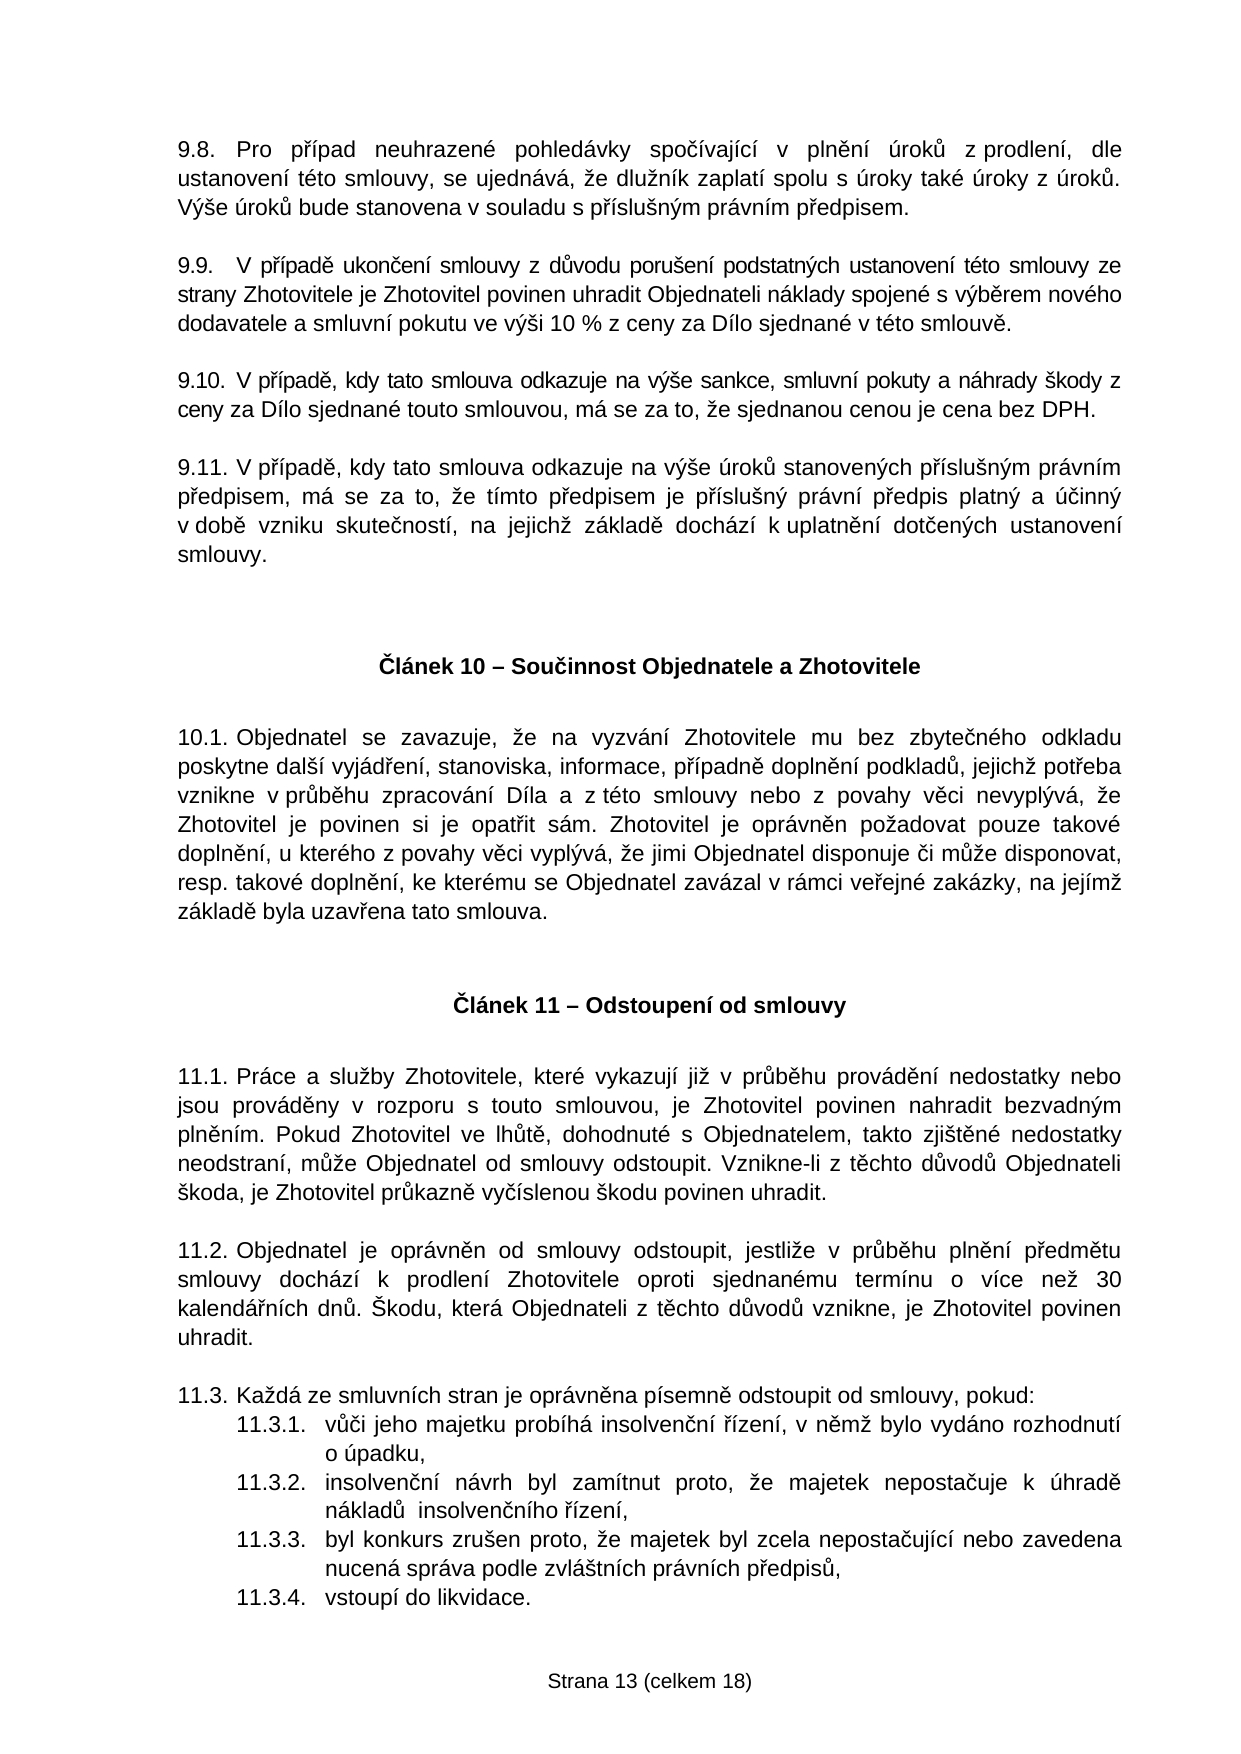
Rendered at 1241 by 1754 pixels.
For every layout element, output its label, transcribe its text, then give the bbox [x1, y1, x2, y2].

list byl konkurs zrušen proto, že majetek byl zcela nepostačující nebo zavedena nucená správa podle zvláštních právních předpisů, [236, 1526, 1122, 1582]
list V případě, kdy tato smlouva odkazuje na výše sankce, smluvní pokuty a náhrady škody z ceny za Dílo sjednané touto smlouvou, má se za to, že sjednanou cenou je cena bez DPH. [177, 367, 1122, 423]
list V případě ukončení smlouvy z důvodu porušení podstatných ustanovení této smlouvy ze strany Zhotovitele je Zhotovitel povinen uhradit Objednateli náklady spojené s výběrem nového dodavatele a smluvní pokutu ve výši 10 % z ceny za Dílo sjednané v této smlouvě. [177, 252, 1122, 336]
list Každá ze smluvních stran je oprávněna písemně odstoupit od smlouvy, pokud: [177, 1382, 1122, 1408]
list insolvenční návrh byl zamítnut proto, že majetek nepostačuje k úhradě nákladů insolvenčního řízení, [236, 1468, 1122, 1524]
text Článek 10 – Součinnost Objednatele a Zhotovitele [177, 653, 1122, 679]
text Článek 11 – Odstoupení od smlouvy [177, 992, 1122, 1018]
list Práce a služby Zhotovitele, které vykazují již v průběhu provádění nedostatky nebo jsou prováděny v rozporu s touto smlouvou, je Zhotovitel povinen nahradit bezvadným plněním. Pokud Zhotovitel ve lhůtě, dohodnuté s Objednatelem, takto zjištěné nedostatky neodstraní, může Objednatel od smlouvy odstoupit. Vznikne-li z těchto důvodů Objednateli škoda, je Zhotovitel průkazně vyčíslenou škodu povinen uhradit. [177, 1063, 1122, 1206]
list Pro případ neuhrazené pohledávky spočívající v plnění úroků z prodlení, dle ustanovení této smlouvy, se ujednává, že dlužník zaplatí spolu s úroky také úroky z úroků. Výše úroků bude stanovena v souladu s příslušným právním předpisem. [177, 136, 1122, 220]
list Objednatel je oprávněn od smlouvy odstoupit, jestliže v průběhu plnění předmětu smlouvy dochází k prodlení Zhotovitele oproti sjednanému termínu o více než 30 kalendářních dnů. Škodu, která Objednateli z těchto důvodů vznikne, je Zhotovitel povinen uhradit. [177, 1237, 1122, 1350]
list V případě, kdy tato smlouva odkazuje na výše úroků stanovených příslušným právním předpisem, má se za to, že tímto předpisem je příslušný právní předpis platný a účinný v době vzniku skutečností, na jejichž základě dochází k uplatnění dotčených ustanovení smlouvy. [177, 454, 1122, 567]
list vstoupí do likvidace. [236, 1584, 1122, 1611]
list Objednatel se zavazuje, že na vyzvání Zhotovitele mu bez zbytečného odkladu poskytne další vyjádření, stanoviska, informace, případně doplnění podkladů, jejichž potřeba vznikne v průběhu zpracování Díla a z této smlouvy nebo z povahy věci nevyplývá, že Zhotovitel je povinen si je opatřit sám. Zhotovitel je oprávněn požadovat pouze takové doplnění, u kterého z povahy věci vyplývá, že jimi Objednatel disponuje či může disponovat, resp. takové doplnění, ke kterému se Objednatel zavázal v rámci veřejné zakázky, na jejímž základě byla uzavřena tato smlouva. [177, 724, 1122, 924]
list vůči jeho majetku probíhá insolvenční řízení, v němž bylo vydáno rozhodnutí o úpadku, [236, 1411, 1122, 1466]
